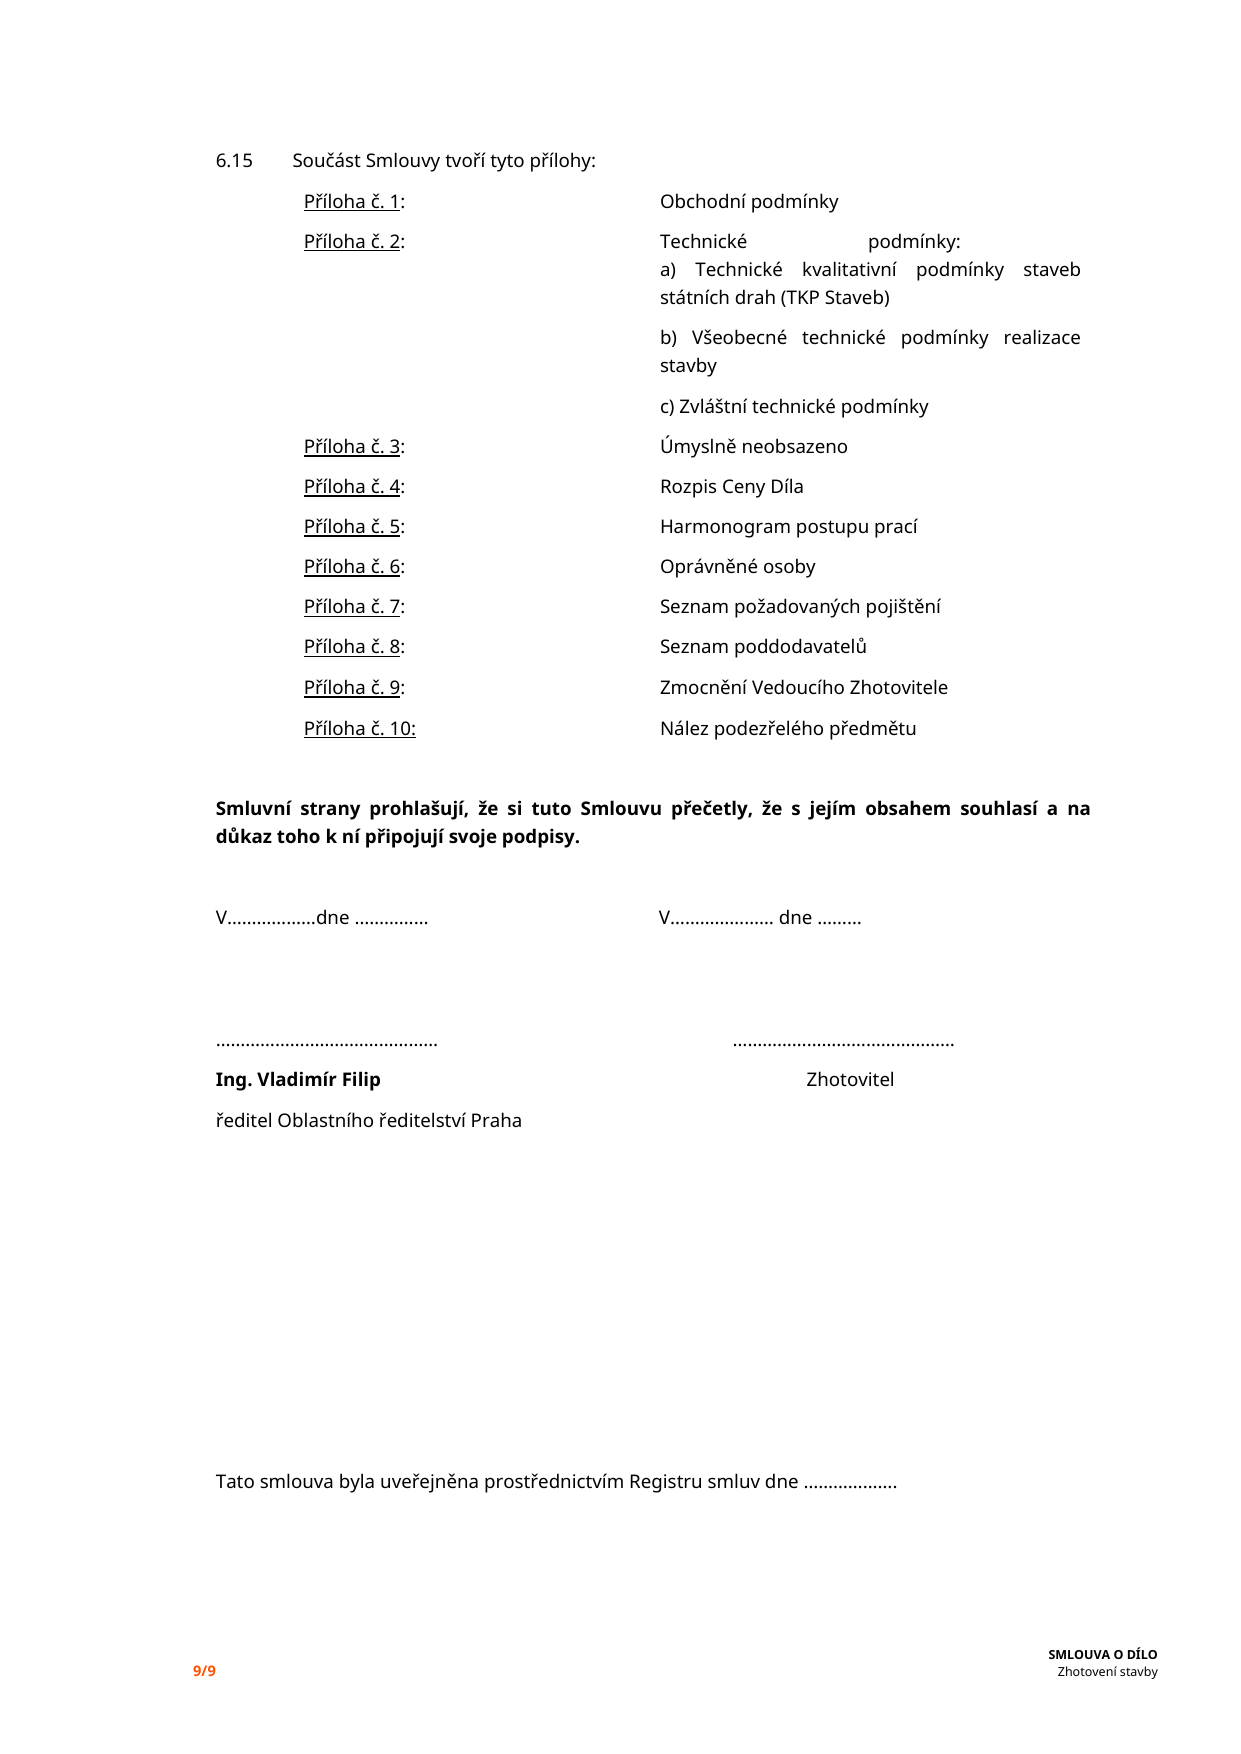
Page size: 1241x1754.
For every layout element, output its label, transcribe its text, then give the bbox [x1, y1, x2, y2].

table_cell Harmonogram postupu prací [572, 514, 1093, 554]
table_cell Rozpis Ceny Díla [572, 474, 1093, 513]
table_cell Příloha č. 4: [216, 474, 572, 513]
table_cell Příloha č. 3: [216, 433, 572, 473]
table_header Příloha č. 1: [216, 188, 572, 228]
table_cell Technické podmínky: a) Technické kvalitativní podmínky staveb státních drah (TKP Staveb) b) Všeobecné technické podmínky realizace stavby c) Zvláštní technické podmínky [572, 228, 1093, 433]
table_cell Příloha č. 2: [216, 228, 572, 433]
table_cell Seznam požadovaných pojištění [572, 594, 1093, 634]
table_cell Úmyslně neobsazeno [572, 433, 1093, 473]
table_cell Příloha č. 6: [216, 554, 572, 594]
text V………………dne …………… V………………… dne ……… [216, 904, 1093, 930]
text Smluvní strany prohlašují, že si tuto Smlouvu přečetly, že s jejím obsahem souhlasí a na důkaz toho k ní připojují svoje podpisy. [216, 796, 1093, 849]
text ředitel Oblastního ředitelství Praha [216, 1107, 1093, 1133]
table_header Obchodní podmínky [572, 188, 1093, 228]
text Ing. Vladimír Filip Zhotovitel [216, 1067, 1093, 1092]
table_cell Příloha č. 8: Příloha č. 9: Příloha č. 10: [216, 634, 572, 755]
table_cell Příloha č. 7: [216, 594, 572, 634]
table_cell Oprávněné osoby [572, 554, 1093, 594]
table_cell Příloha č. 5: [216, 514, 572, 554]
text Součást Smlouvy tvoří tyto přílohy: [216, 147, 1093, 173]
text ……………………………………… ……………………………………… [216, 1026, 1093, 1052]
text Tato smlouva byla uveřejněna prostřednictvím Registru smluv dne ………………. [216, 1469, 1093, 1494]
table_cell Seznam poddodavatelů Zmocnění Vedoucího Zhotovitele Nález podezřelého předmětu [572, 634, 1093, 755]
